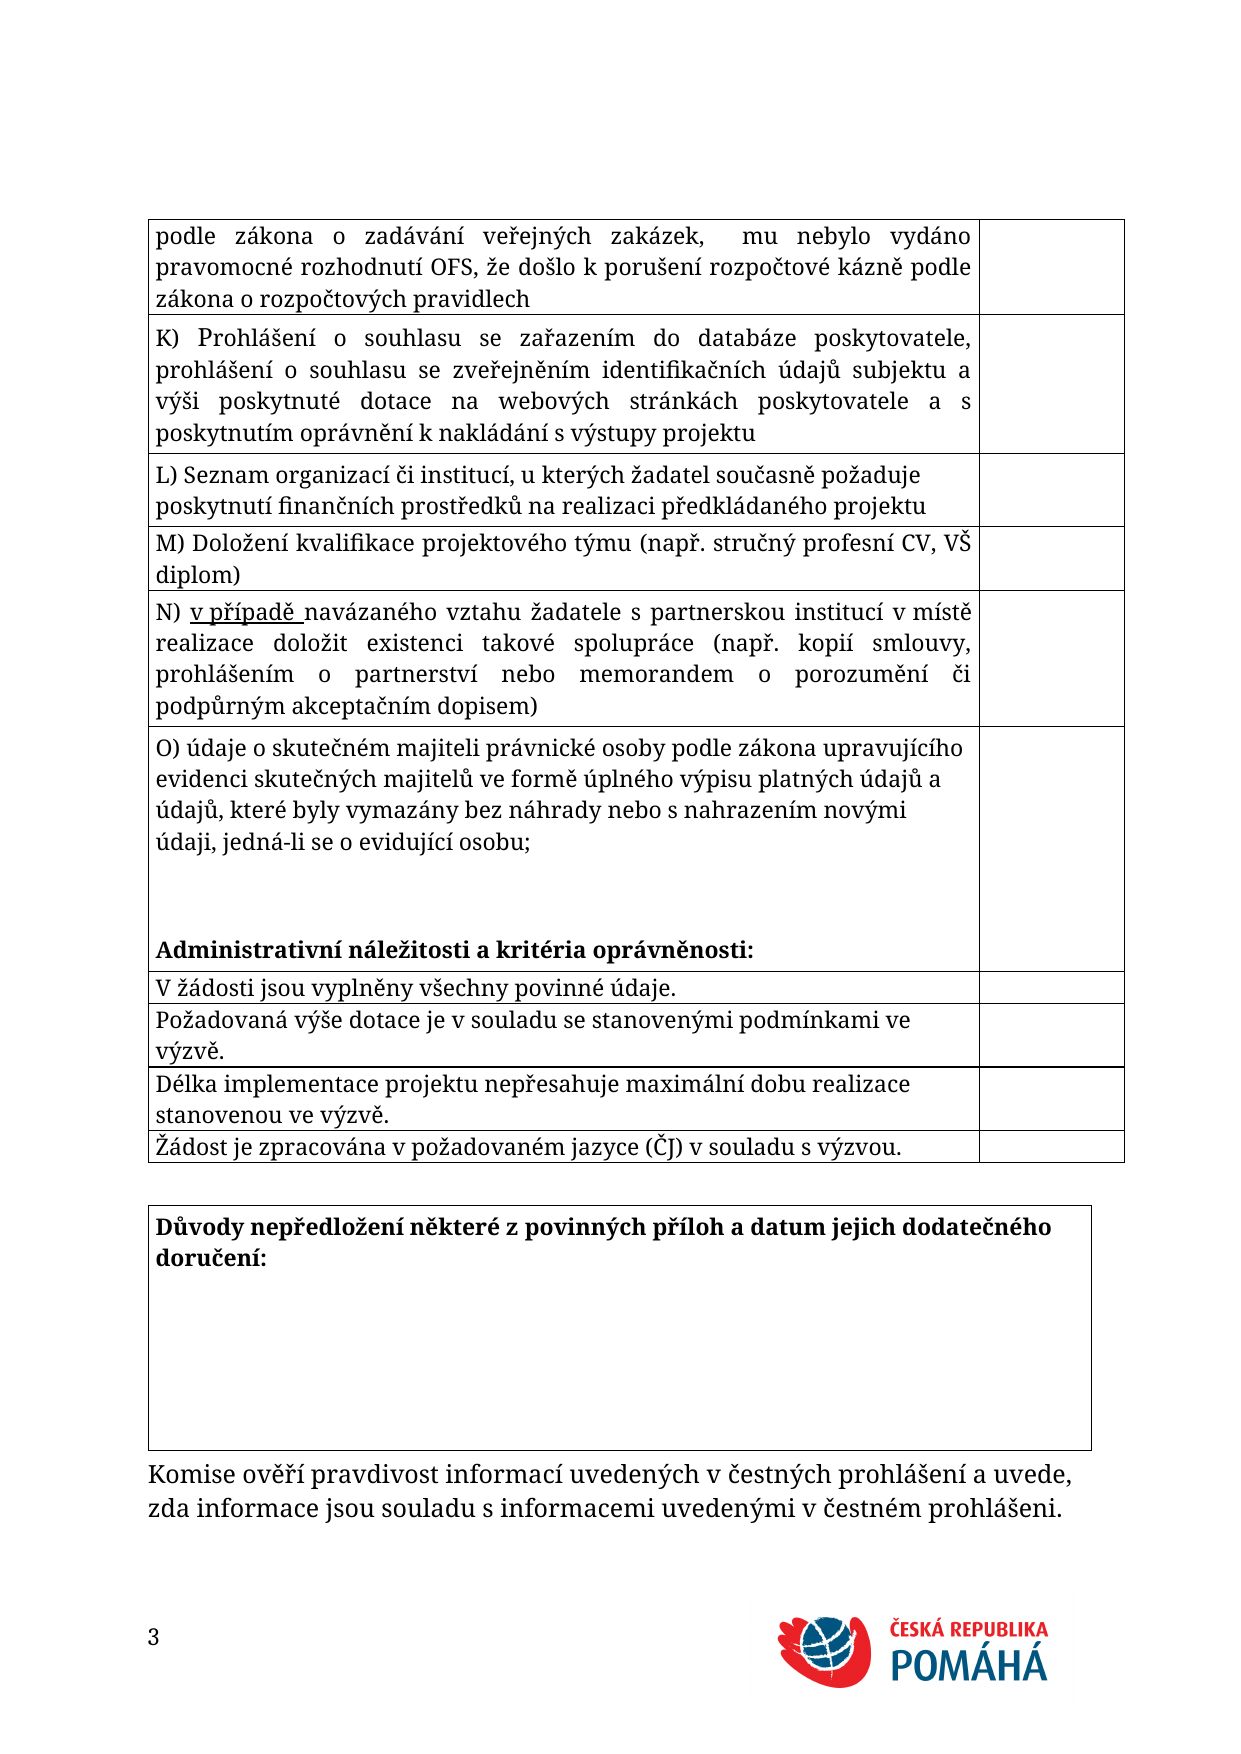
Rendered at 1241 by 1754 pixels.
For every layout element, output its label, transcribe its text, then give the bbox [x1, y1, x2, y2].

table_cell [980, 1068, 1124, 1130]
table_cell L) Seznam organizací či institucí, u kterých žadatel současně požaduje poskytnutí finančních prostředků na realizaci předkládaného projektu [149, 454, 979, 526]
table_cell V žádosti jsou vyplněny všechny povinné údaje. [149, 972, 979, 1003]
table_cell [980, 1131, 1124, 1162]
table_cell [980, 1004, 1124, 1066]
table_cell O) údaje o skutečném majiteli právnické osoby podle zákona upravujícího evidenci skutečných majitelů ve formě úplného výpisu platných údajů a údajů, které byly vymazány bez náhrady nebo s nahrazením novými údaji, jedná-li se o evidující osobu; Administrativní náležitosti a kritéria oprávněnosti: [149, 727, 979, 971]
table_cell M) Doložení kvalifikace projektového týmu (např. stručný profesní CV, VŠ diplom) [149, 527, 979, 590]
table_cell [980, 527, 1124, 590]
table_cell [980, 454, 1124, 526]
table_cell N) v případě navázaného vztahu žadatele s partnerskou institucí v místě realizace doložit existenci takové spolupráce (např. kopií smlouvy, prohlášením o partnerství nebo memorandem o porozumění či podpůrným akceptačním dopisem) [149, 591, 979, 726]
table_cell [980, 315, 1124, 453]
text Komise ověří pravdivost informací uvedených v čestných prohlášení a uvede, zda informace jsou souladu s informacemi uvedenými v čestném prohlášeni. [148, 1456, 1093, 1524]
table_cell Žádost je zpracována v požadovaném jazyce (ČJ) v souladu s výzvou. [149, 1131, 979, 1162]
table_cell [980, 727, 1124, 971]
table_cell Délka implementace projektu nepřesahuje maximální dobu realizace stanovenou ve výzvě. [149, 1068, 979, 1130]
table_header Důvody nepředložení některé z povinných příloh a datum jejich dodatečného doručení: [149, 1206, 1091, 1450]
table_cell [980, 591, 1124, 726]
table_cell Požadovaná výše dotace je v souladu se stanovenými podmínkami ve výzvě. [149, 1004, 979, 1066]
picture [748, 1592, 1078, 1710]
table_cell [980, 220, 1124, 314]
table_cell K) Prohlášení o souhlasu se zařazením do databáze poskytovatele, prohlášení o souhlasu se zveřejněním identifikačních údajů subjektu a výši poskytnuté dotace na webových stránkách poskytovatele a s poskytnutím oprávnění k nakládání s výstupy projektu [149, 315, 979, 453]
table_cell [980, 972, 1124, 1003]
